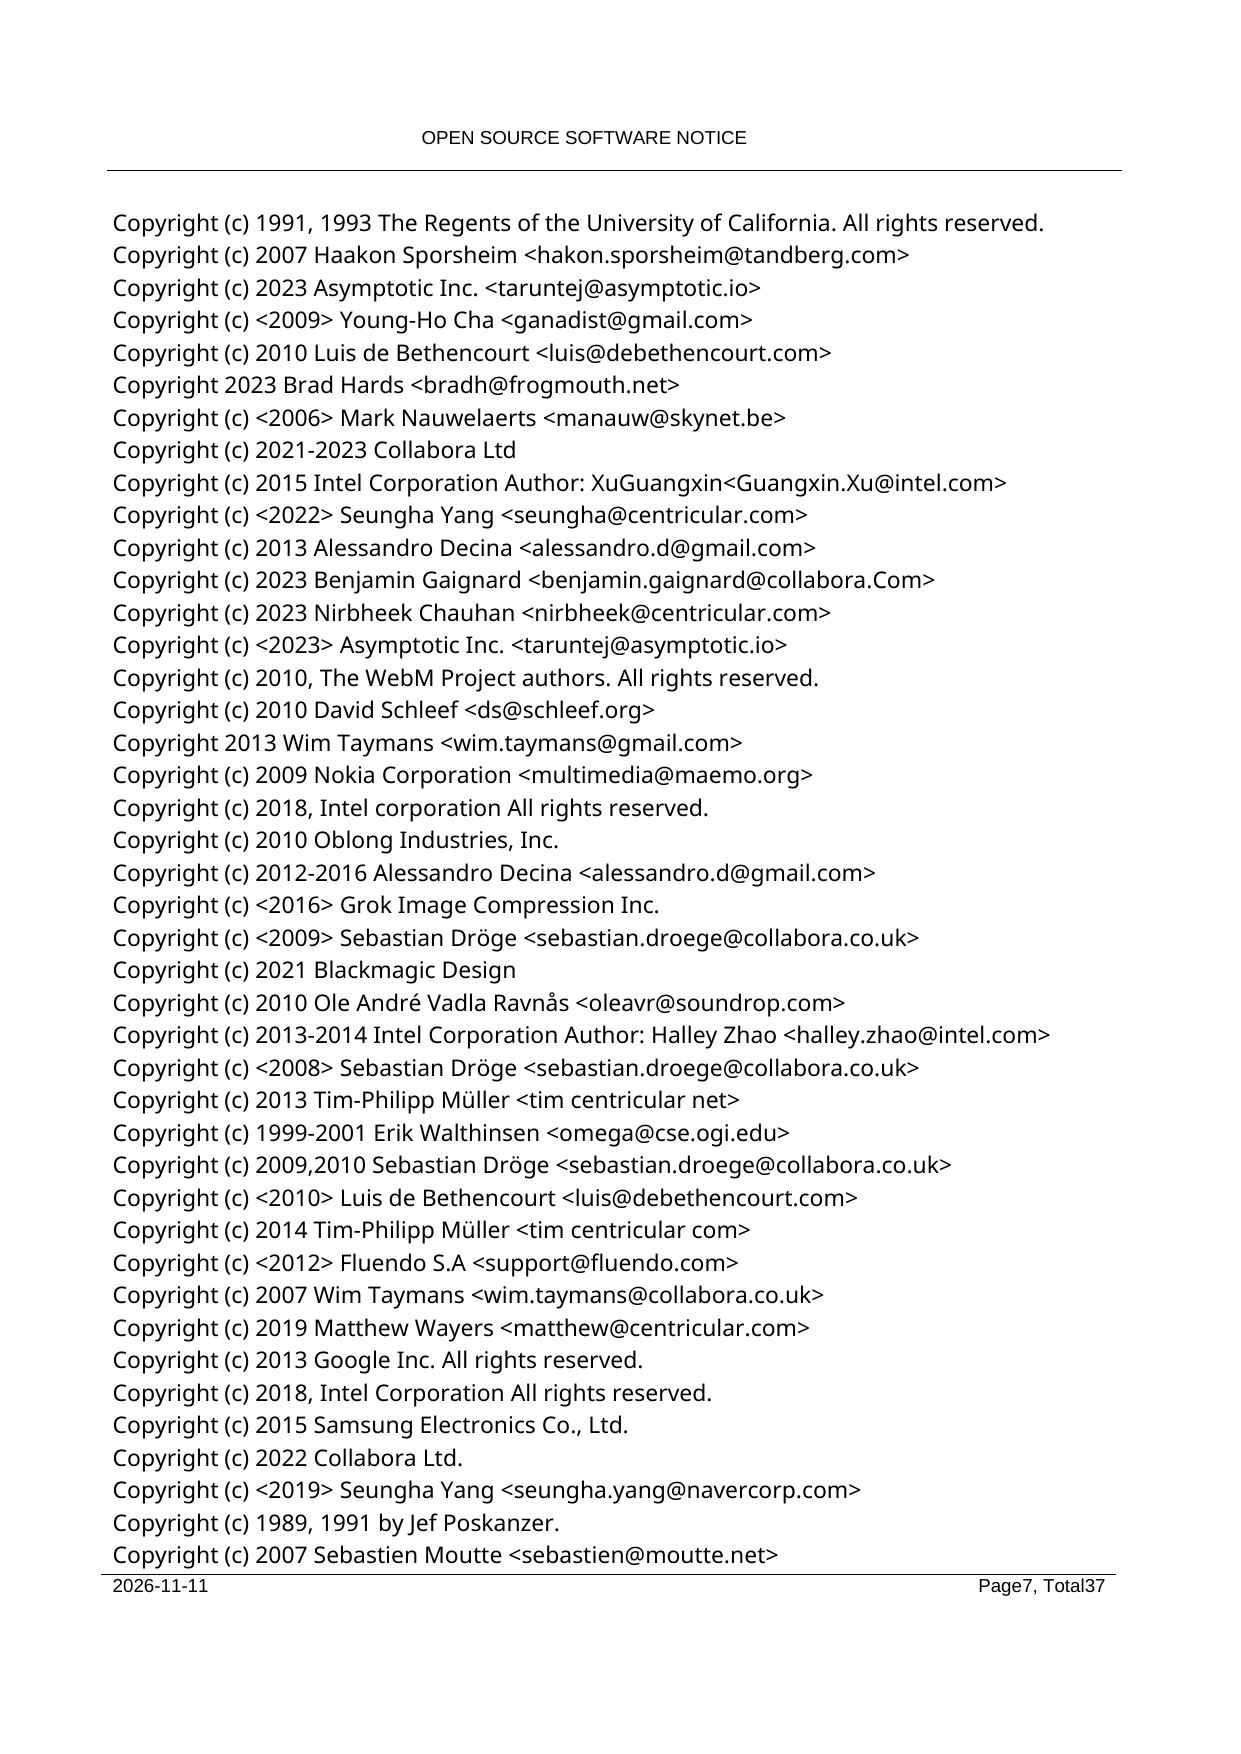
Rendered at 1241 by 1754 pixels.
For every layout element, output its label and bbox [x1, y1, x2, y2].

text [112, 206, 1128, 1571]
